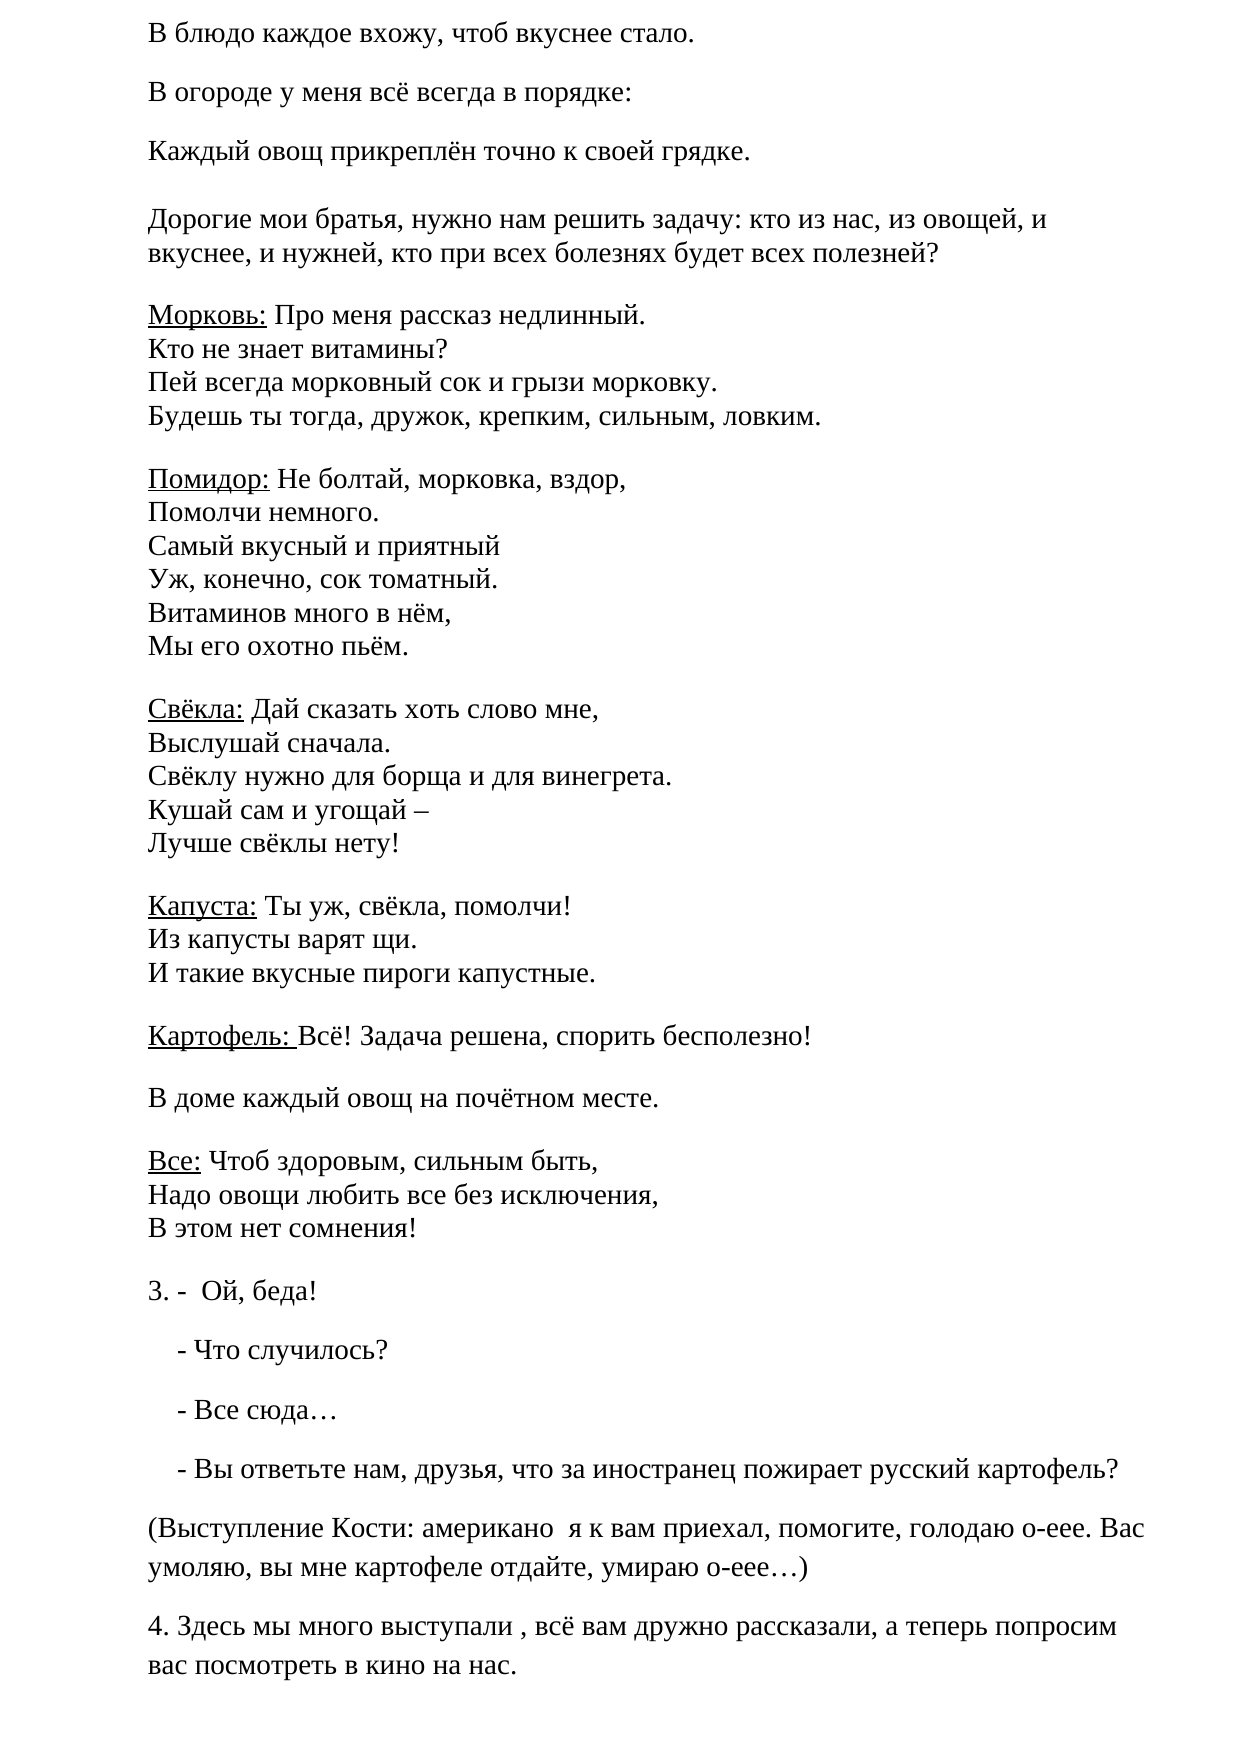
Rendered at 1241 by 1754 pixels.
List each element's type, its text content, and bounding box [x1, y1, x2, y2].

text Каждый овощ прикреплён точно к своей грядке. [148, 133, 1152, 167]
text Капуста: Ты уж, свёкла, помолчи! Из капусты варят щи. И такие вкусные пироги капустные. [148, 888, 1152, 989]
text 4. Здесь мы много выступали , всё вам дружно рассказали, а теперь попросим вас посмотреть в кино на нас. [148, 1608, 1152, 1681]
text Свёкла: Дай сказать хоть слово мне, Выслушай сначала. Свёклу нужно для борща и для винегрета. Кушай сам и угощай – Лучше свёклы нету! [148, 691, 1152, 859]
text Помидор: Не болтай, морковка, вздор, Помолчи немного. Самый вкусный и приятный Уж, конечно, сок томатный. Витаминов много в нём, Мы его охотно пьём. [148, 461, 1152, 662]
text Дорогие мои братья, нужно нам решить задачу: кто из нас, из овощей, и вкуснее, и нужней, кто при всех болезнях будет всех полезней? [148, 201, 1152, 268]
text Все: Чтоб здоровым, сильным быть, Надо овощи любить все без исключения, В этом нет сомнения! [148, 1143, 1152, 1244]
text В доме каждый овощ на почётном месте. [148, 1081, 1152, 1114]
text Картофель: Всё! Задача решена, спорить бесполезно! [148, 1018, 1152, 1051]
text - Все сюда… [148, 1392, 1152, 1425]
text (Выступление Кости: американо я к вам приехал, помогите, голодаю о-еее. Вас умоляю, вы мне картофеле отдайте, умираю о-еее…) [148, 1511, 1152, 1583]
text Морковь: Про меня рассказ недлинный. Кто не знает витамины? Пей всегда морковный сок и грызи морковку. Будешь ты тогда, дружок, крепким, сильным, ловким. [148, 297, 1152, 432]
text - Вы ответьте нам, друзья, что за иностранец пожирает русский картофель? [148, 1451, 1152, 1485]
text - Что случилось? [148, 1332, 1152, 1366]
text В блюдо каждое вхожу, чтоб вкуснее стало. [148, 15, 1152, 48]
text 3. - Ой, беда! [148, 1273, 1152, 1307]
text В огороде у меня всё всегда в порядке: [148, 74, 1152, 108]
